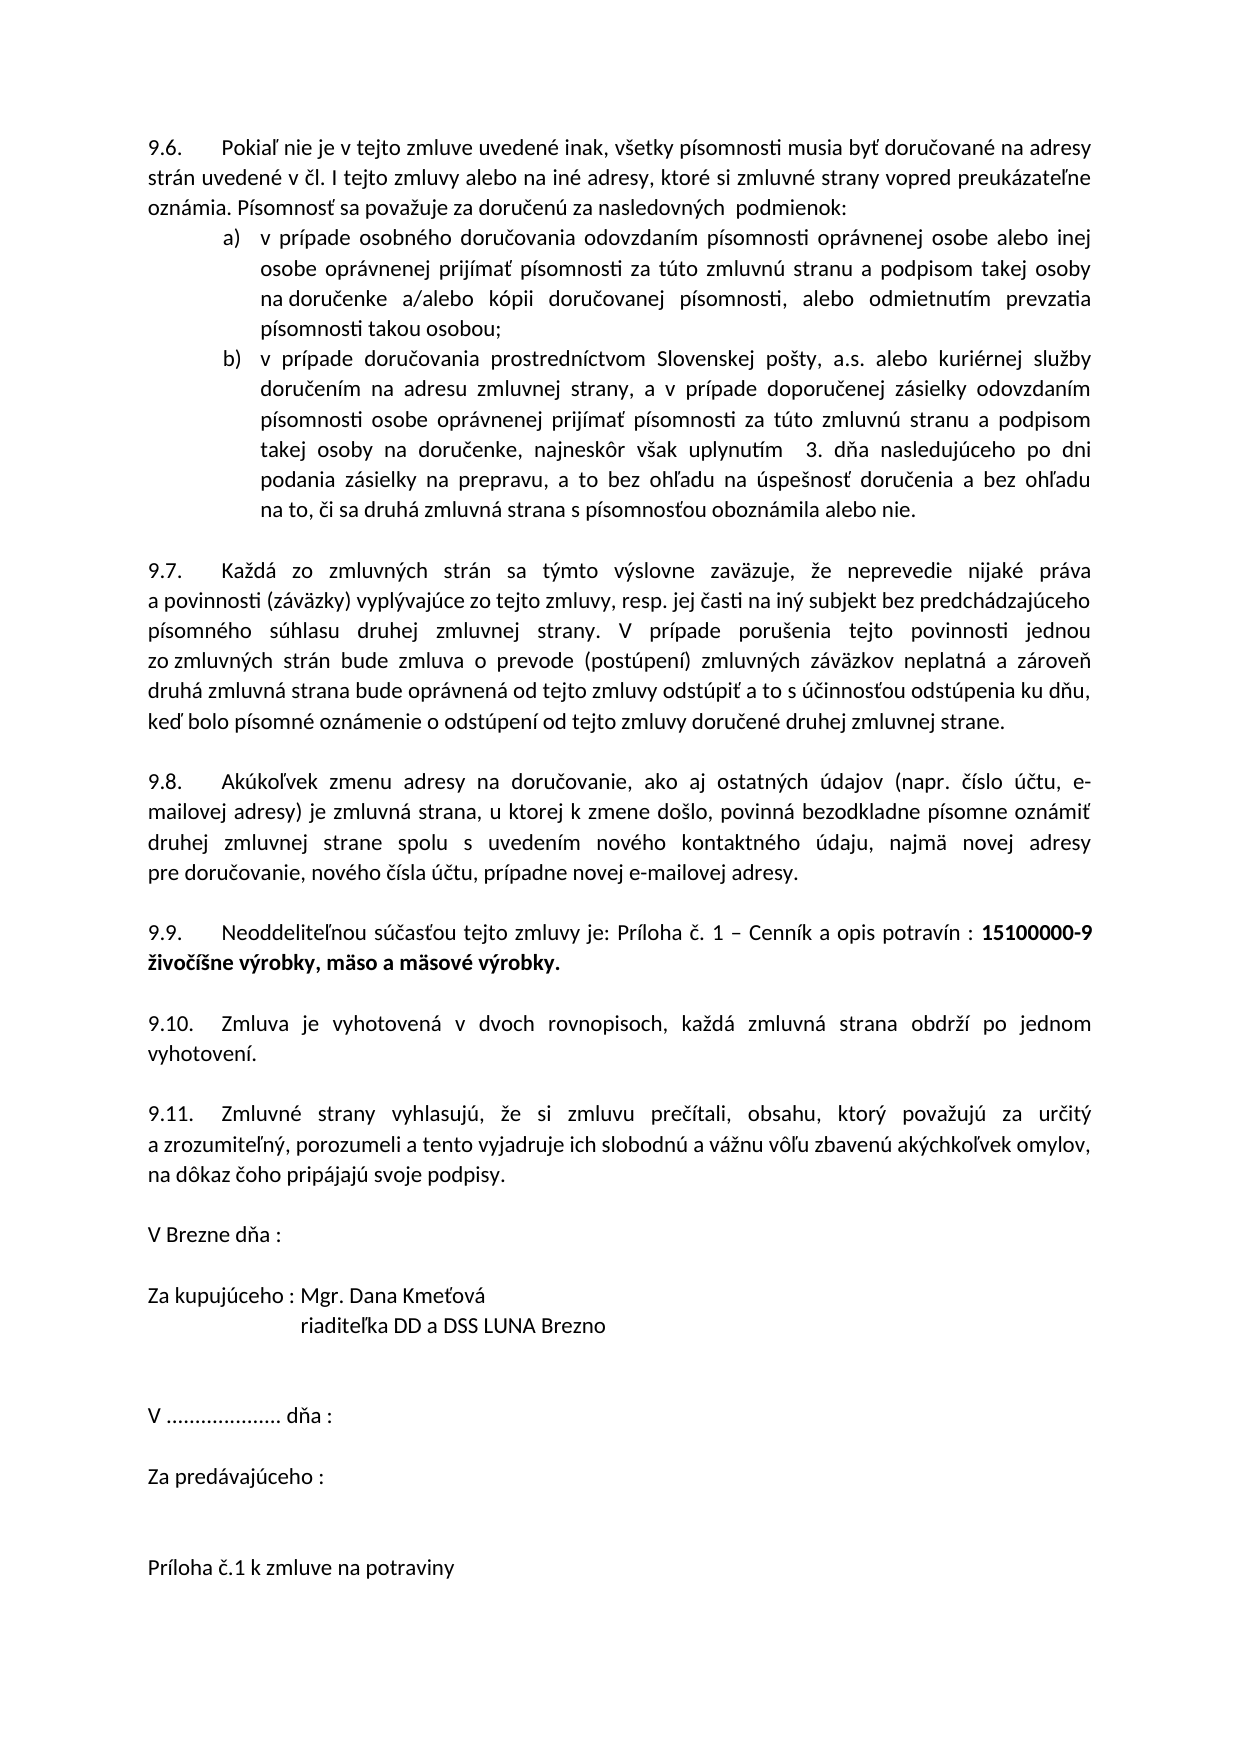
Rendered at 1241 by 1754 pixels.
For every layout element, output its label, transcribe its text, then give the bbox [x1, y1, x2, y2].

list Za kupujúceho : Mgr. Dana Kmeťová [148, 1281, 1093, 1309]
list riaditeľka DD a DSS LUNA Brezno [148, 1311, 1093, 1339]
list Pokiaľ nie je v tejto zmluve uvedené inak, všetky písomnosti musia byť doručované na adresy strán uvedené v čl. I tejto zmluvy alebo na iné adresy, ktoré si zmluvné strany vopred preukázateľne oznámia. Písomnosť sa považuje za doručenú za nasledovných podmienok: [148, 133, 1093, 221]
list Neoddeliteľnou súčasťou tejto zmluvy je: Príloha č. 1 – Cenník a opis potravín : 15100000-9 živočíšne výrobky, mäso a mäsové výrobky. [148, 918, 1093, 977]
list Zmluva je vyhotovená v dvoch rovnopisoch, každá zmluvná strana obdrží po jednom vyhotovení. [148, 1009, 1093, 1067]
list Každá zo zmluvných strán sa týmto výslovne zaväzuje, že neprevedie nijaké práva a povinnosti (záväzky) vyplývajúce zo tejto zmluvy, resp. jej časti na iný subjekt bez predchádzajúceho písomného súhlasu druhej zmluvnej strany. V prípade porušenia tejto povinnosti jednou zo zmluvných strán bude zmluva o prevode (postúpení) zmluvných záväzkov neplatná a zároveň druhá zmluvná strana bude oprávnená od tejto zmluvy odstúpiť a to s účinnosťou odstúpenia ku dňu, keď bolo písomné oznámenie o odstúpení od tejto zmluvy doručené druhej zmluvnej strane. [148, 556, 1093, 735]
list V Brezne dňa : [148, 1220, 1093, 1248]
list Akúkoľvek zmenu adresy na doručovanie, ako aj ostatných údajov (napr. číslo účtu, e-mailovej adresy) je zmluvná strana, u ktorej k zmene došlo, povinná bezodkladne písomne oznámiť druhej zmluvnej strane spolu s uvedením nového kontaktného údaju, najmä novej adresy pre doručovanie, nového čísla účtu, prípadne novej e-mailovej adresy. [148, 767, 1093, 886]
list v prípade doručovania prostredníctvom Slovenskej pošty, a.s. alebo kuriérnej služby doručením na adresu zmluvnej strany, a v prípade doporučenej zásielky odovzdaním písomnosti osobe oprávnenej prijímať písomnosti za túto zmluvnú stranu a podpisom takej osoby na doručenke, najneskôr však uplynutím 3. dňa nasledujúceho po dni podania zásielky na prepravu, a to bez ohľadu na úspešnosť doručenia a bez ohľadu na to, či sa druhá zmluvná strana s písomnosťou oboznámila alebo nie. [223, 344, 1093, 523]
list v prípade osobného doručovania odovzdaním písomnosti oprávnenej osobe alebo inej osobe oprávnenej prijímať písomnosti za túto zmluvnú stranu a podpisom takej osoby na doručenke a/alebo kópii doručovanej písomnosti, alebo odmietnutím prevzatia písomnosti takou osobou; [223, 223, 1093, 342]
text Príloha č.1 k zmluve na potraviny [148, 1553, 1093, 1581]
list V .................... dňa : [148, 1402, 1093, 1430]
list Zmluvné strany vyhlasujú, že si zmluvu prečítali, obsahu, ktorý považujú za určitý a zrozumiteľný, porozumeli a tento vyjadruje ich slobodnú a vážnu vôľu zbavenú akýchkoľvek omylov, na dôkaz čoho pripájajú svoje podpisy. [148, 1099, 1093, 1188]
list Za predávajúceho : [148, 1462, 1093, 1490]
